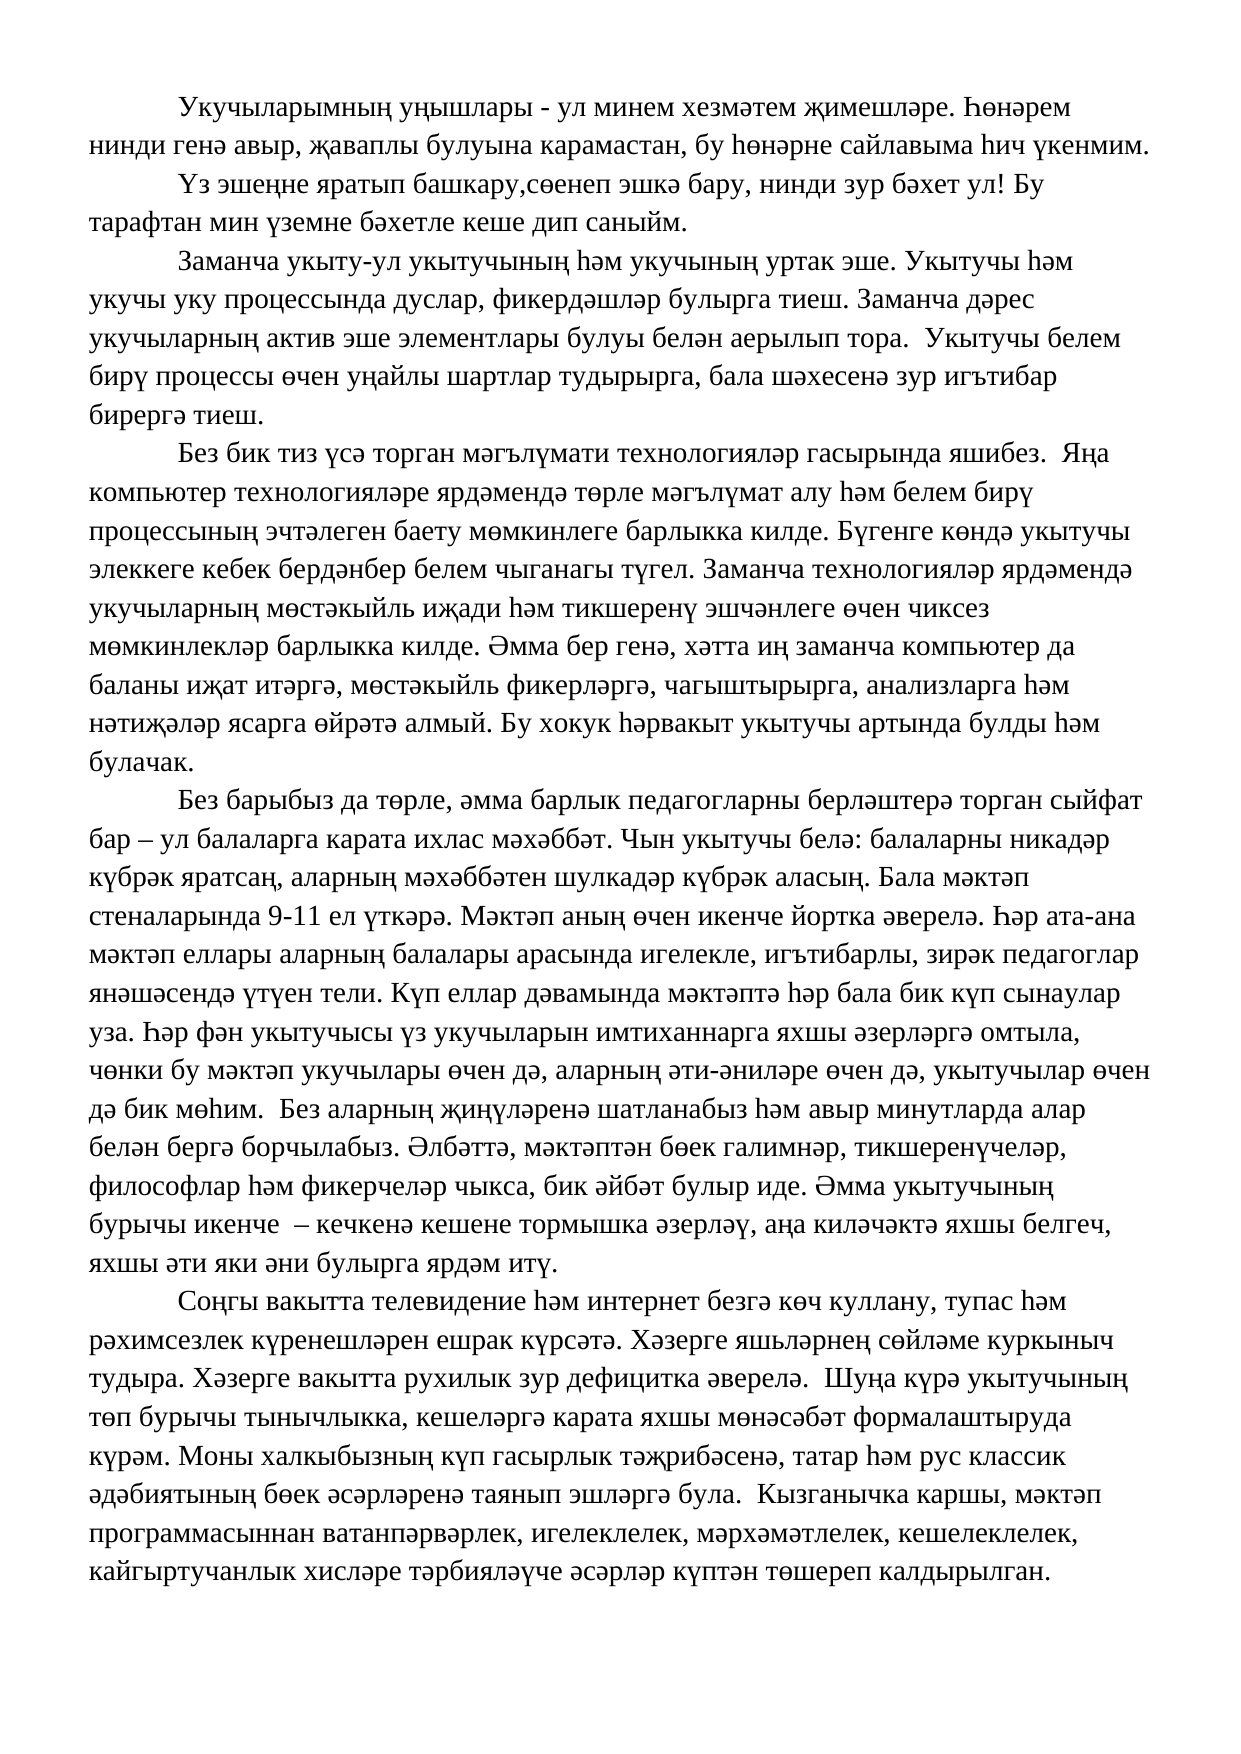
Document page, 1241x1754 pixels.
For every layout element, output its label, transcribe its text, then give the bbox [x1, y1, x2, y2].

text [88, 1283, 1152, 1587]
text Без барыбыз да төрле, әмма барлык педагогларны берләштерә торган сыйфат бар – ул балаларга карата ихлас мәхәббәт. Чын укытучы белә: балаларны никадәр күбрәк яратсаң, аларның мәхәббәтен шулкадәр күбрәк аласың. Бала мәктәп стеналарында 9-11 ел үткәрә. Мәктәп аның өчен икенче йортка әверелә. Һәр ата-ана мәктәп еллары аларның балалары арасында игелекле, игътибарлы, зирәк педагоглар янәшәсендә үтүен тели. Күп еллар дәвамында мәктәптә һәр бала бик күп сынаулар уза. Һәр фән укытучысы үз укучыларын имтиханнарга яхшы әзерләргә омтыла, чөнки бу мәктәп укучылары өчен дә, аларның әти-әниләре өчен дә, укытучылар өчен дә бик мөһим. Без аларның җиңүләренә шатланабыз һәм авыр минутларда алар белән бергә борчылабыз. Әлбәттә, мәктәптән бөек галимнәр, тикшеренүчеләр, философлар һәм фикерчеләр чыкса, бик әйбәт булыр иде. Әмма укытучының бурычы икенче – кечкенә кешене тормышка әзерләү, аңа киләчәктә яхшы белгеч, яхшы әти яки әни булырга ярдәм итү. [88, 782, 1152, 1278]
text Үз эшеңне яратып башкару,сөенеп эшкә бару, нинди зур бәхет ул! Бу тарафтан мин үземне бәхетле кеше дип саныйм. [88, 166, 1152, 238]
text Заманча укыту-ул укытучының һәм укучының уртак эше. Укытучы һәм укучы уку процессында дуслар, фикердәшләр булырга тиеш. Заманча дәрес укучыларның актив эше элементлары булуы белән аерылып тора. Укытучы белем бирү процессы өчен уңайлы шартлар тудырырга, бала шәхесенә зур игътибар бирергә тиеш. [88, 243, 1152, 431]
text Укучыларымның уңышлары - ул минем хезмәтем җимешләре. Һөнәрем нинди генә авыр, җаваплы булуына карамастан, бу һөнәрне сайлавыма һич үкенмим. [88, 89, 1152, 161]
text Без бик тиз үсә торган мәгълүмати технологияләр гасырында яшибез. Яңа компьютер технологияләре ярдәмендә төрле мәгълүмат алу һәм белем бирү процессының эчтәлеген баету мөмкинлеге барлыкка килде. Бүгенге көндә укытучы элеккеге кебек бердәнбер белем чыганагы түгел. Заманча технологияләр ярдәмендә укучыларның мөстәкыйль иҗади һәм тикшеренү эшчәнлеге өчен чиксез мөмкинлекләр барлыкка килде. Әмма бер генә, хәтта иң заманча компьютер да баланы иҗат итәргә, мөстәкыйль фикерләргә, чагыштырырга, анализларга һәм нәтиҗәләр ясарга өйрәтә алмый. Бу хокук һәрвакыт укытучы артында булды һәм булачак. [88, 436, 1152, 777]
